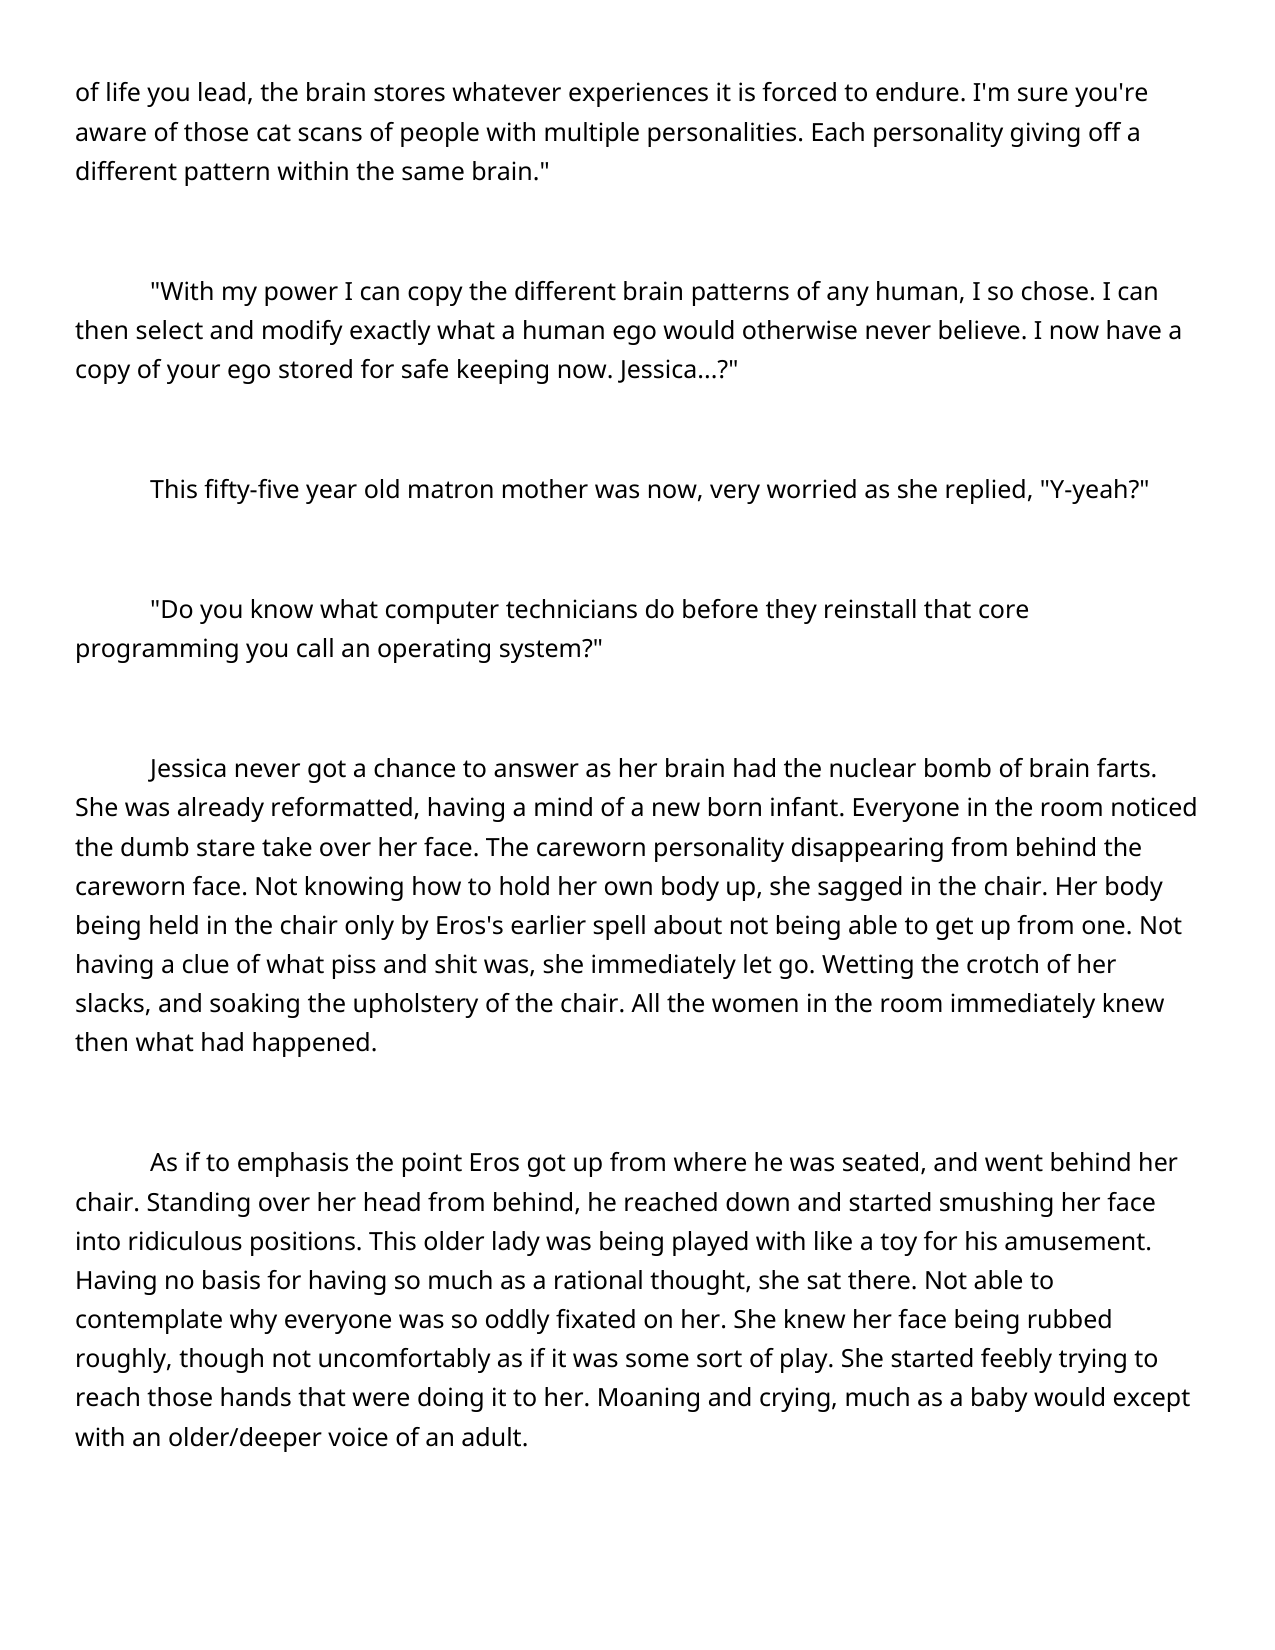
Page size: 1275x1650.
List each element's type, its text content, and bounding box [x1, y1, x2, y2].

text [75, 75, 1200, 187]
text This fifty-five year old matron mother was now, very worried as she replied, "Y-yeah?" [75, 472, 1200, 506]
text Jessica never got a chance to answer as her brain had the nuclear bomb of brain farts. She was already reformatted, having a mind of a new born infant. Everyone in the room noticed the dumb stare take over her face. The careworn personality disappearing from behind the careworn face. Not knowing how to hold her own body up, she sagged in the chair. Her body being held in the chair only by Eros's earlier spell about not being able to get up from one. Not having a clue of what piss and shit was, she immediately let go. Wetting the crotch of her slacks, and soaking the upholstery of the chair. All the women in the room immediately knew then what had happened. [75, 751, 1200, 1059]
text "With my power I can copy the different brain patterns of any human, I so chose. I can then select and modify exactly what a human ego would otherwise never believe. I now have a copy of your ego stored for safe keeping now. Jessica...?" [75, 273, 1200, 386]
text As if to emphasis the point Eros got up from where he was seated, and went behind her chair. Standing over her head from behind, he reached down and started smushing her face into ridiculous positions. This older lady was being played with like a toy for his amusement. Having no basis for having so much as a rational thought, she sat there. Not able to contemplate why everyone was so oddly fixated on her. She knew her face being rubbed roughly, though not uncomfortably as if it was some sort of play. She started feebly trying to reach those hands that were doing it to her. Moaning and crying, much as a baby would except with an older/deeper voice of an adult. [75, 1145, 1200, 1453]
text "Do you know what computer technicians do before they reinstall that core programming you call an operating system?" [75, 592, 1200, 665]
